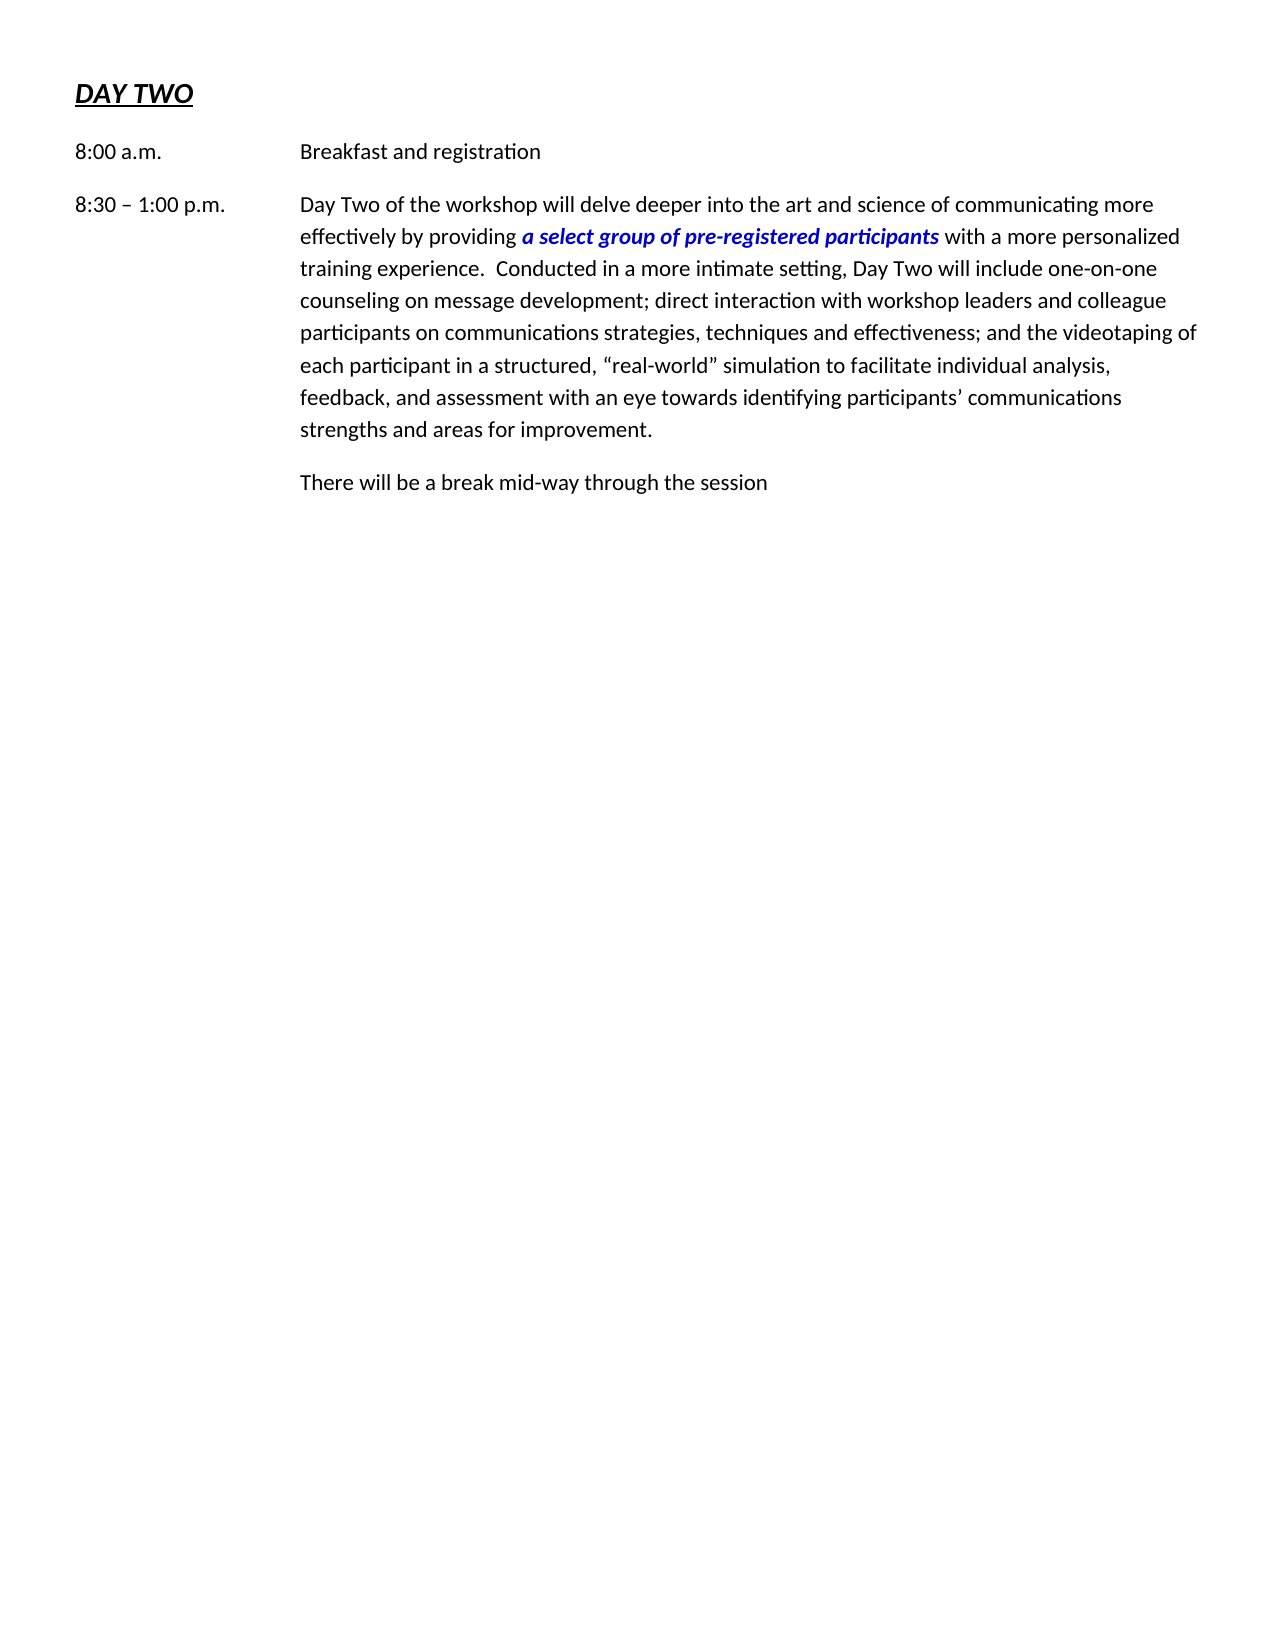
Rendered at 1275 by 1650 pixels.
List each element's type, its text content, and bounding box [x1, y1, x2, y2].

text 8:30 – 1:00 p.m. Day Two of the workshop will delve deeper into the art and science of communicating more effectively by providing a select group of pre-registered participants with a more personalized training experience. Conducted in a more intimate setting, Day Two will include one-on-one counseling on message development; direct interaction with workshop leaders and colleague participants on communications strategies, techniques and effectiveness; and the videotaping of each participant in a structured, “real-world” simulation to facilitate individual analysis, feedback, and assessment with an eye towards identifying participants’ communications strengths and areas for improvement. [75, 190, 1200, 443]
text 8:00 a.m. Breakfast and registration [75, 137, 1200, 165]
text There will be a break mid-way through the session [75, 468, 1200, 496]
text DAY TWO [75, 75, 1200, 111]
